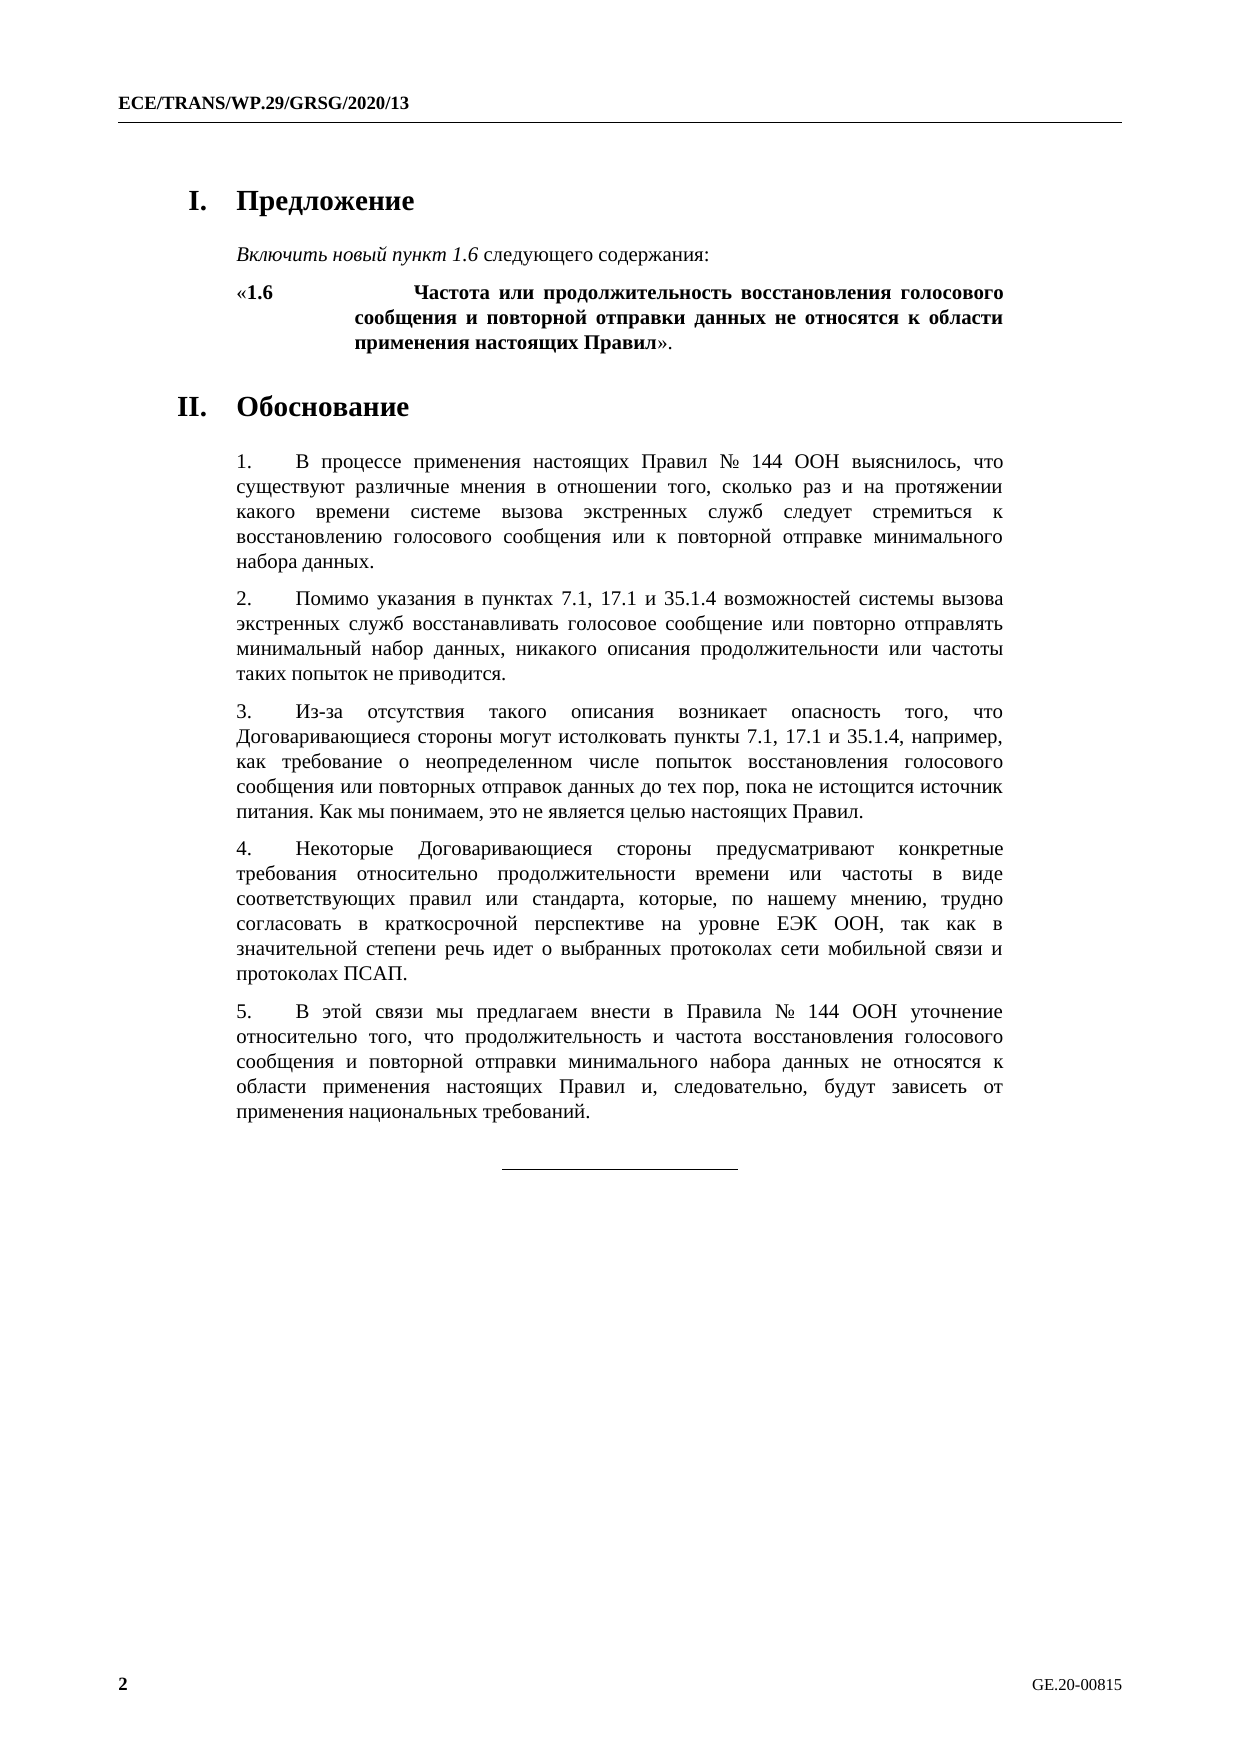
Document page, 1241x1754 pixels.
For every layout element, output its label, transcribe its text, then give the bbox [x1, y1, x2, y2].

text 4. Некоторые Договаривающиеся стороны предусматривают конкретные требования относительно продолжительности времени или частоты в виде соответствующих правил или стандарта, которые, по нашему мнению, трудно согласовать в краткосрочной перспективе на уровне ЕЭК ООН, так как в значительной степени речь идет о выбранных протоколах сети мобильной связи и протоколах ПСАП. [236, 835, 1004, 985]
text «1.6 Частота или продолжительность восстановления голосового сообщения и повторной отправки данных не относятся к области применения настоящих Правил». [236, 279, 1004, 354]
text 5. В этой связи мы предлагаем внести в Правила № 144 ООН уточнение относительно того, что продолжительность и частота восстановления голосового сообщения и повторной отправки минимального набора данных не относятся к области применения настоящих Правил и, следовательно, будут зависеть от применения национальных требований. [236, 998, 1004, 1123]
text Включить новый пункт 1.6 следующего содержания: [236, 241, 1004, 266]
text I. Предложение [118, 185, 1004, 216]
text 1. В процессе применения настоящих Правил № 144 ООН выяснилось, что существуют различные мнения в отношении того, сколько раз и на протяжении какого времени системе вызова экстренных служб следует стремиться к восстановлению голосового сообщения или к повторной отправке минимального набора данных. [236, 448, 1004, 573]
text 3. Из-за отсутствия такого описания возникает опасность того, что Договаривающиеся стороны могут истолковать пункты 7.1, 17.1 и 35.1.4, например, как требование о неопределенном числе попыток восстановления голосового сообщения или повторных отправок данных до тех пор, пока не истощится источник питания. Как мы понимаем, это не является целью настоящих Правил. [236, 698, 1004, 823]
text 2. Помимо указания в пунктах 7.1, 17.1 и 35.1.4 возможностей системы вызова экстренных служб восстанавливать голосовое сообщение или повторно отправлять минимальный набор данных, никакого описания продолжительности или частоты таких попыток не приводится. [236, 585, 1004, 685]
text II. Обоснование [118, 391, 1004, 423]
